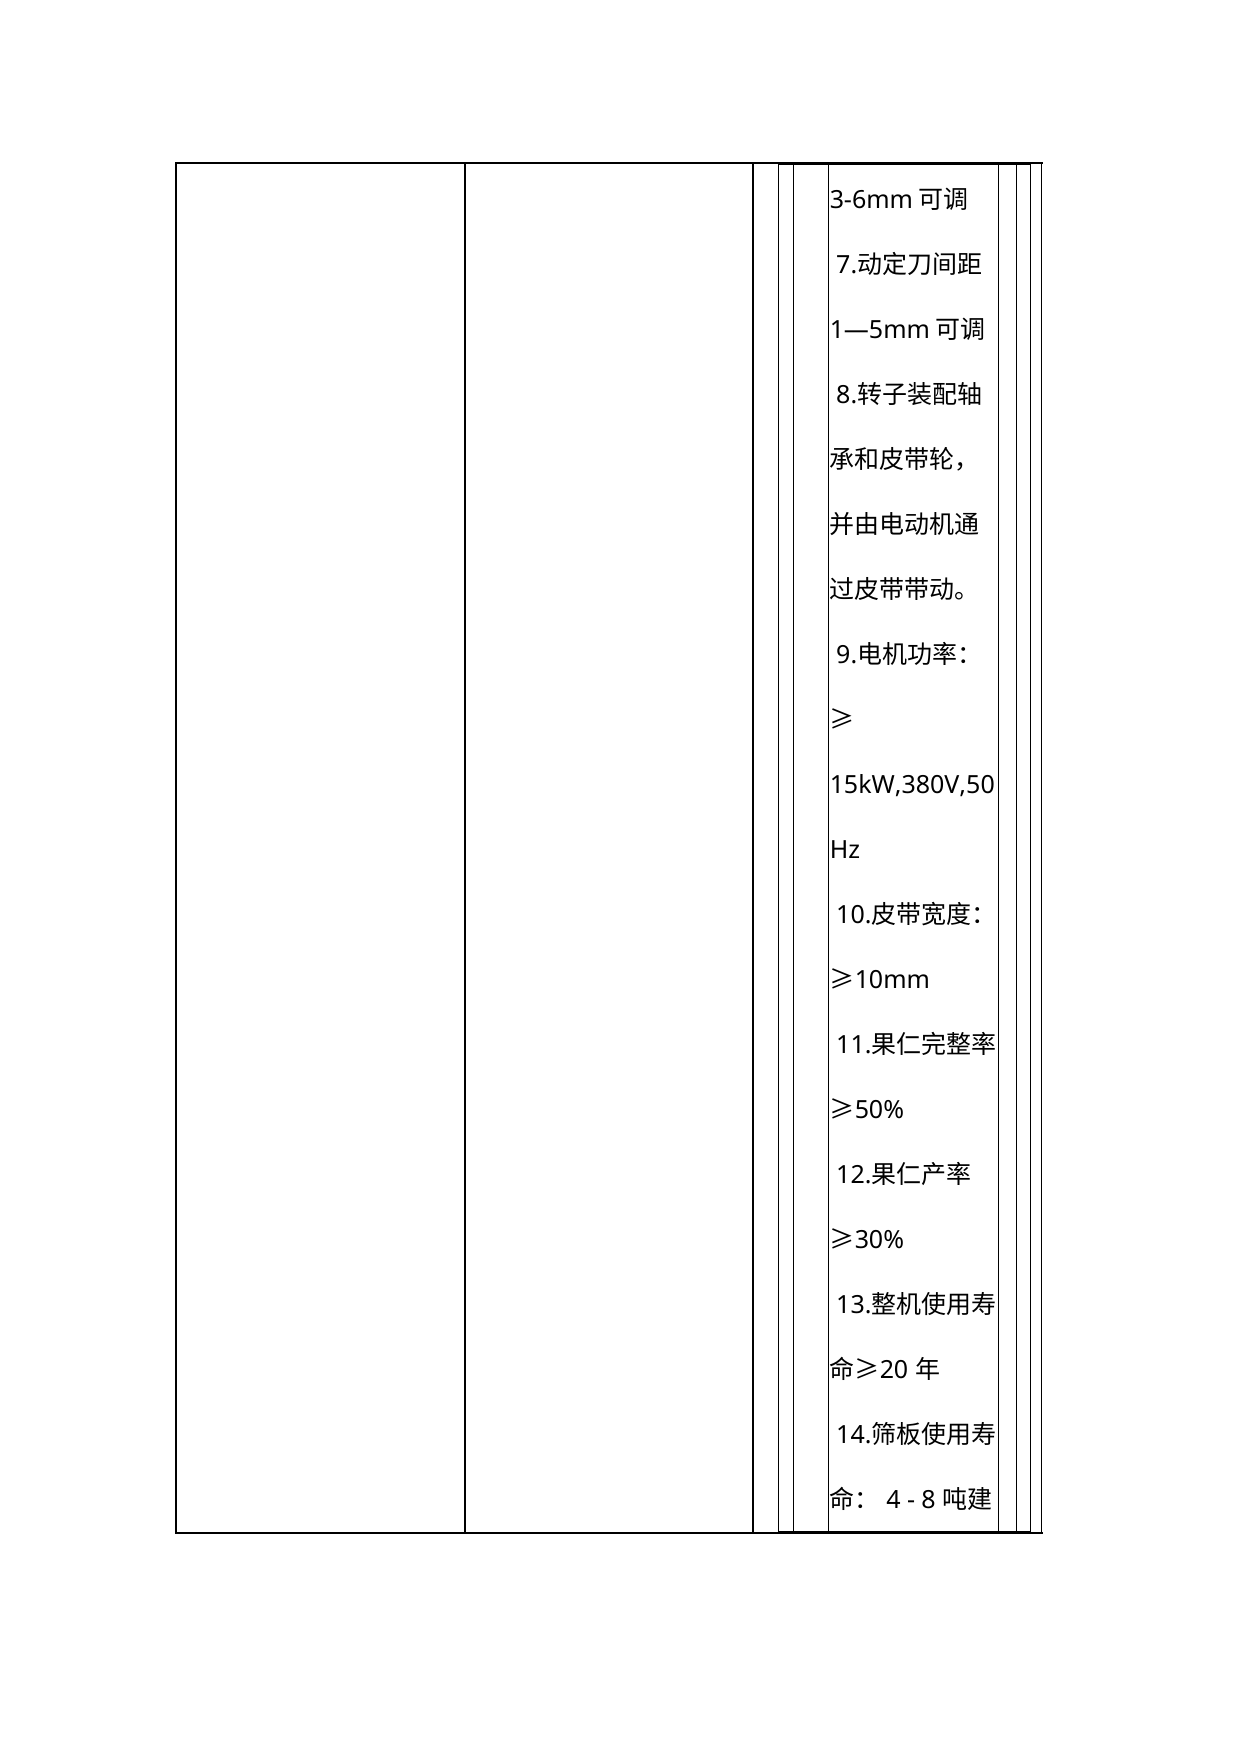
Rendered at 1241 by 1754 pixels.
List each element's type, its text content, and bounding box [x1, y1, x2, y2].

table_cell [779, 165, 793, 1531]
table_cell 1 [177, 164, 464, 1532]
table_cell [466, 164, 752, 1532]
table_cell [754, 164, 778, 1532]
table_cell [1017, 165, 1030, 1531]
table_cell [999, 165, 1016, 1531]
table_cell [794, 165, 828, 1531]
table_cell [1031, 164, 1041, 1532]
table_cell [829, 165, 998, 1531]
